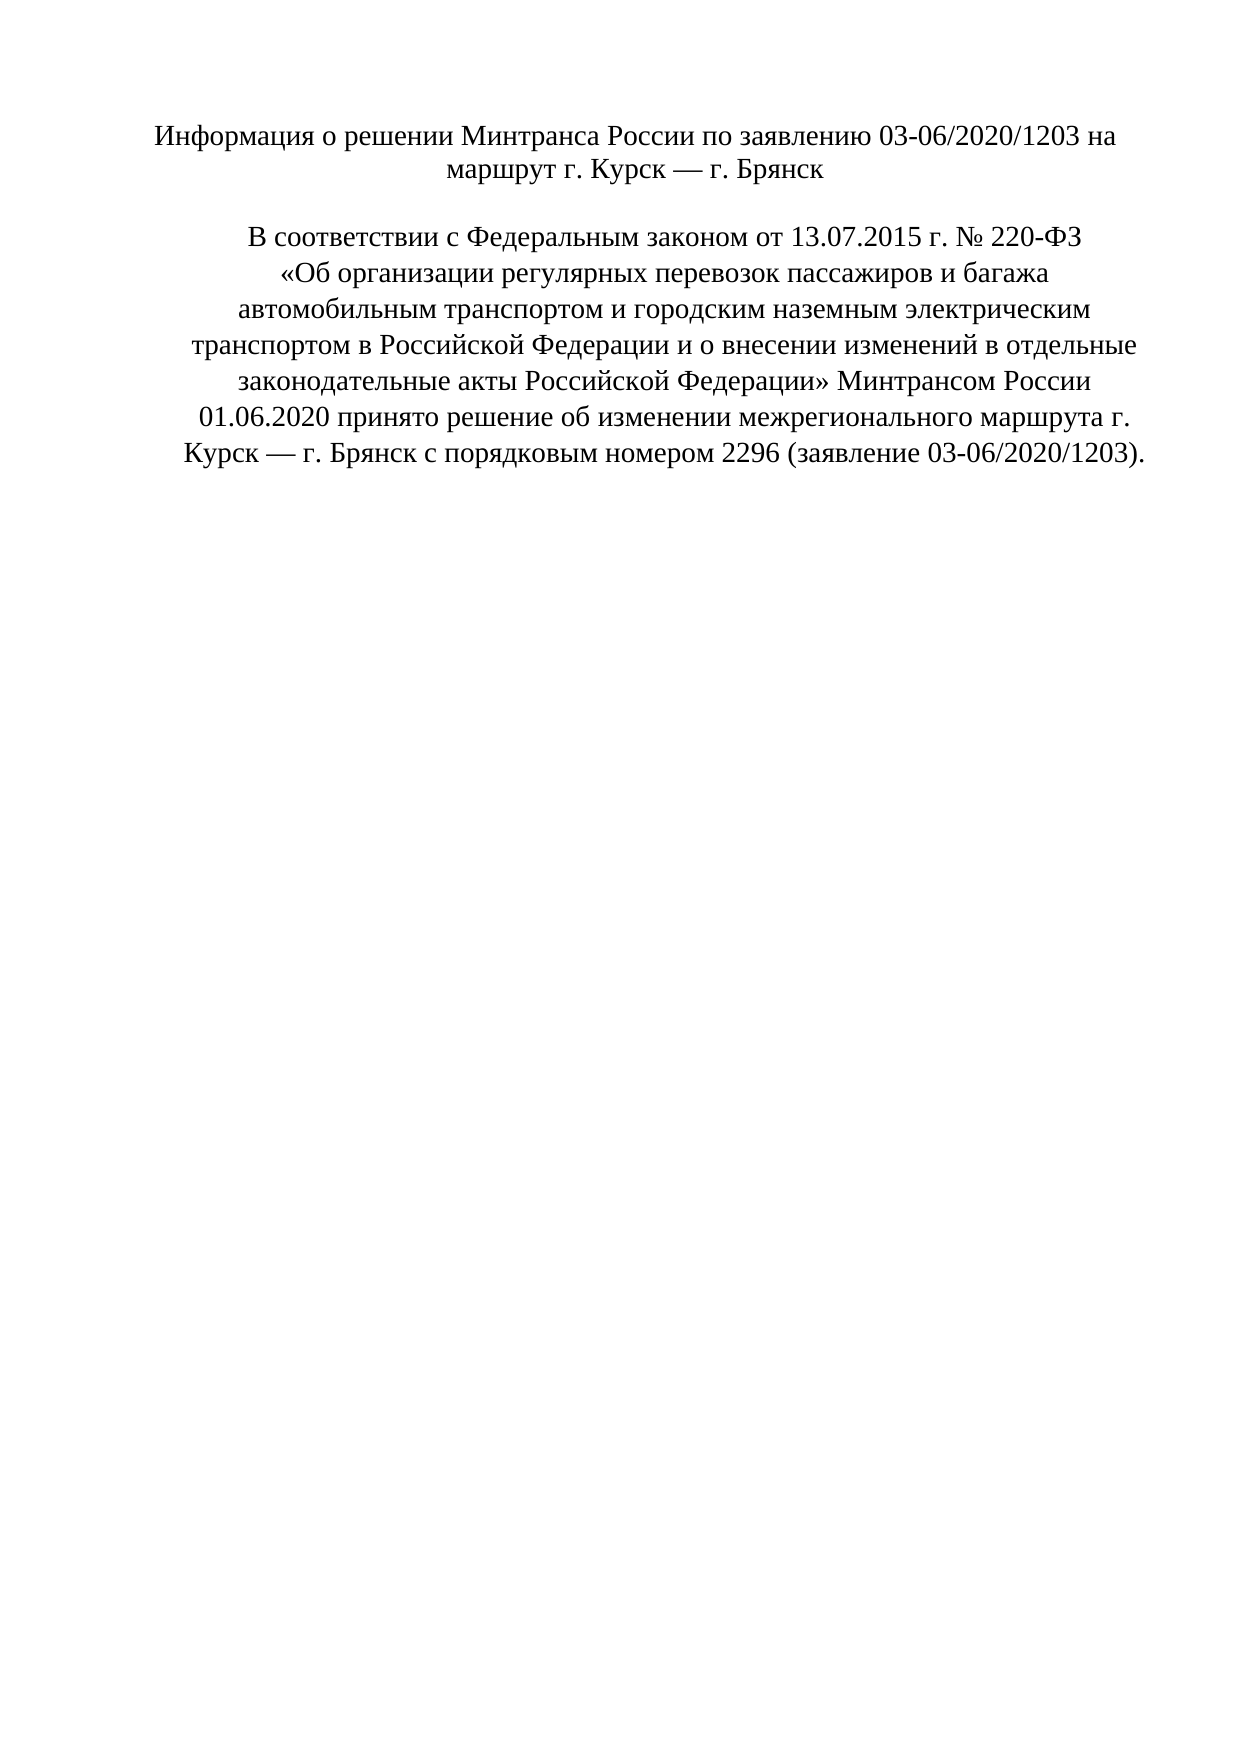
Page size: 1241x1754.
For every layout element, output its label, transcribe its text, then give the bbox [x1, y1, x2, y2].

text В соответствии с Федеральным законом от 13.07.2015 г. № 220-ФЗ «Об организации регулярных перевозок пассажиров и багажа автомобильным транспортом и городским наземным электрическим транспортом в Российской Федерации и о внесении изменений в отдельные законодательные акты Российской Федерации» Минтрансом России 01.06.2020 принято решение об изменении межрегионального маршрута г. Курск — г. Брянск с порядковым номером 2296 (заявление 03-06/2020/1203). [177, 219, 1152, 469]
text Информация о решении Минтранса России по заявлению 03-06/2020/1203 на маршрут г. Курск — г. Брянск [118, 118, 1152, 185]
